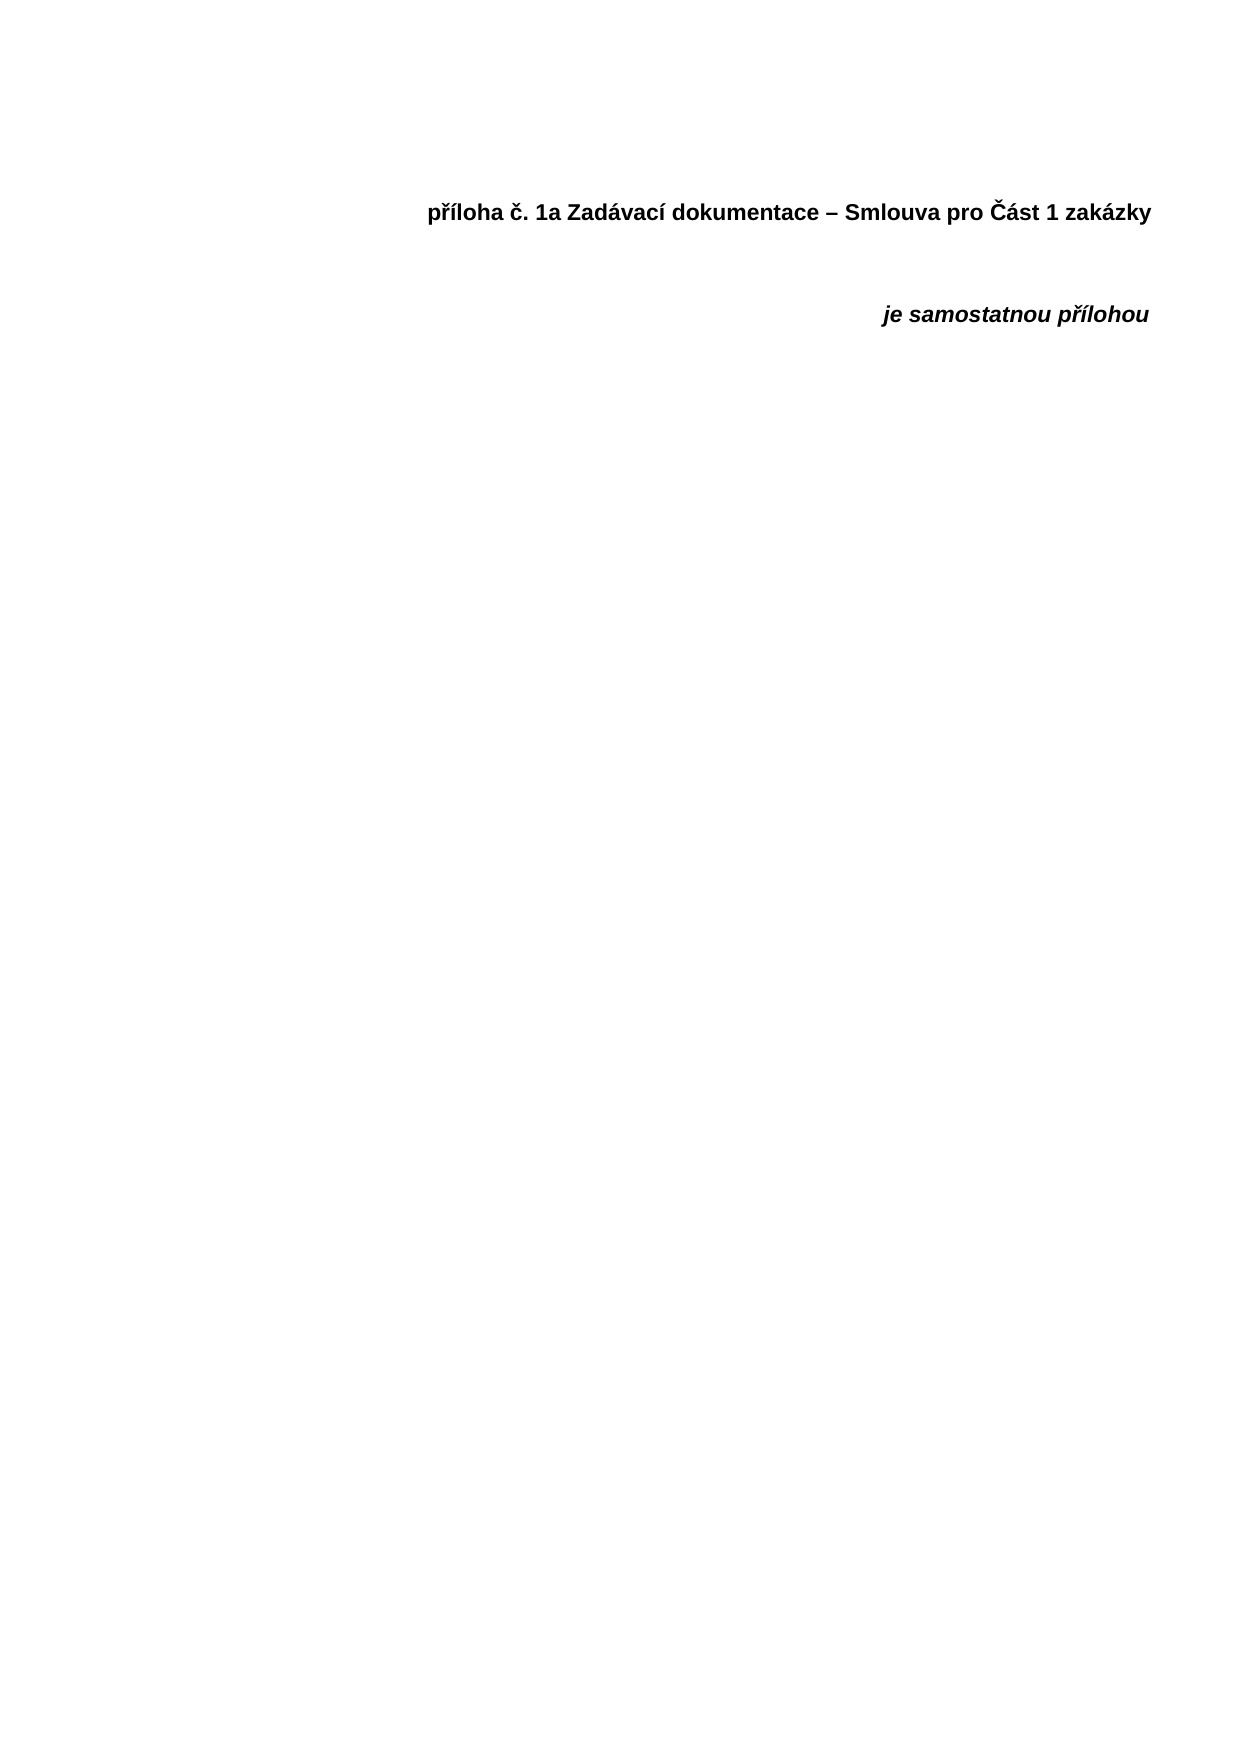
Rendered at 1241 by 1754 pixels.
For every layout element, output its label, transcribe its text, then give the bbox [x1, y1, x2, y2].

text příloha č. 1a Zadávací dokumentace – Smlouva pro Část 1 zakázky [89, 199, 1152, 225]
text je samostatnou přílohou [89, 301, 1152, 327]
